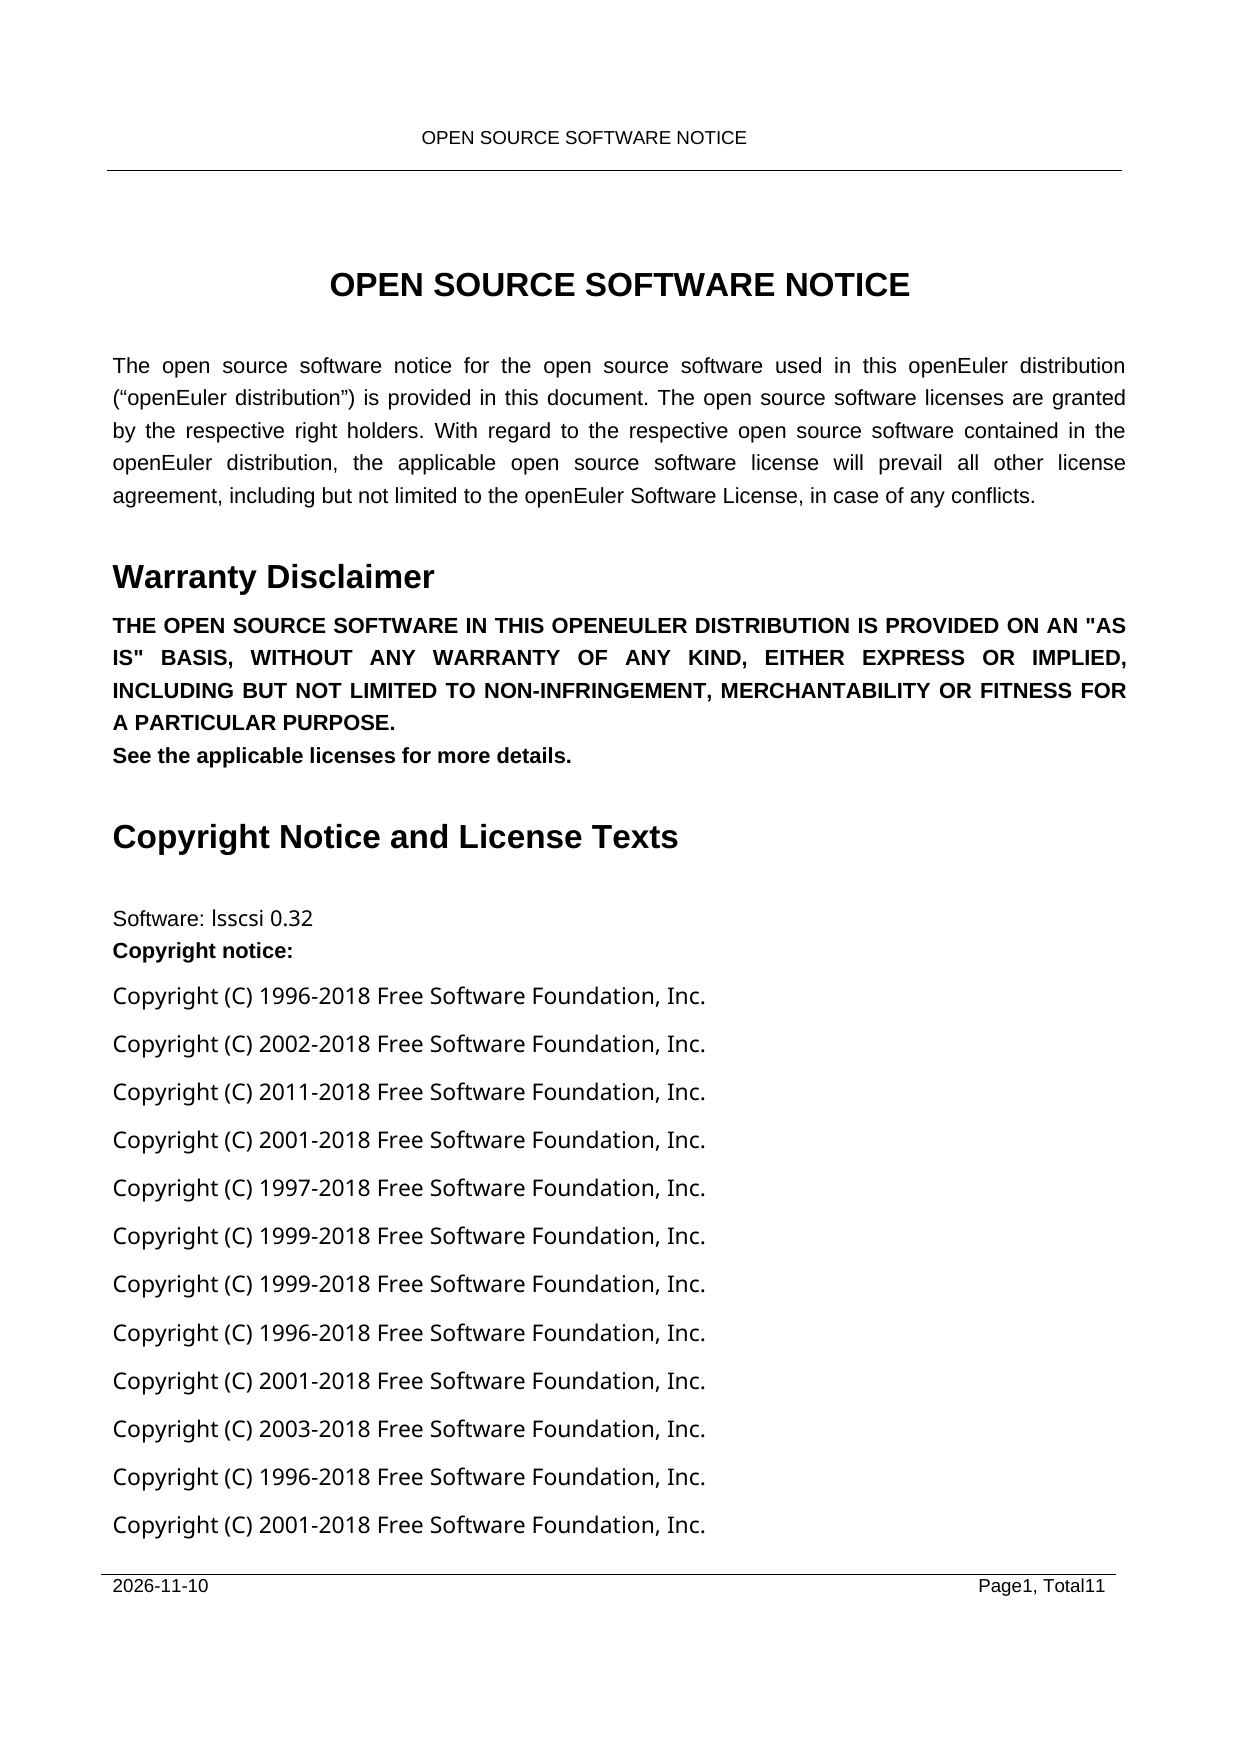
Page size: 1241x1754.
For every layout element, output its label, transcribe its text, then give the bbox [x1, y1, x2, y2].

text Copyright (C) 1996-2018 Free Software Foundation, Inc. [112, 979, 1128, 1012]
text Copyright (C) 2011-2018 Free Software Foundation, Inc. [112, 1075, 1128, 1108]
text Copyright (C) 1999-2018 Free Software Foundation, Inc. [112, 1220, 1128, 1252]
text Copyright (C) 2001-2018 Free Software Foundation, Inc. [112, 1123, 1128, 1156]
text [112, 1460, 1128, 1493]
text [112, 1508, 1128, 1541]
text Copyright notice: [112, 934, 1128, 966]
text Warranty Disclaimer [112, 544, 1128, 609]
text THE OPEN SOURCE SOFTWARE IN THIS OPENEULER DISTRIBUTION IS PROVIDED ON AN "AS IS" BASIS, WITHOUT ANY WARRANTY OF ANY KIND, EITHER EXPRESS OR IMPLIED, INCLUDING BUT NOT LIMITED TO NON-INFRINGEMENT, MERCHANTABILITY OR FITNESS FOR A PARTICULAR PURPOSE. See the applicable licenses for more details. [112, 609, 1128, 771]
text Copyright (C) 1996-2018 Free Software Foundation, Inc. [112, 1316, 1128, 1348]
text The open source software notice for the open source software used in this openEuler distribution (“openEuler distribution”) is provided in this document. The open source software licenses are granted by the respective right holders. With regard to the respective open source software contained in the openEuler distribution, the applicable open source software license will prevail all other license agreement, including but not limited to the openEuler Software License, in case of any conflicts. [112, 349, 1128, 511]
text Copyright (C) 1999-2018 Free Software Foundation, Inc. [112, 1268, 1128, 1300]
text Copyright (C) 2001-2018 Free Software Foundation, Inc. [112, 1364, 1128, 1397]
text Copyright (C) 2002-2018 Free Software Foundation, Inc. [112, 1027, 1128, 1060]
text OPEN SOURCE SOFTWARE NOTICE [112, 251, 1128, 316]
text Copyright (C) 1997-2018 Free Software Foundation, Inc. [112, 1172, 1128, 1204]
text Copyright Notice and License Texts [112, 804, 1128, 869]
text Copyright (C) 2003-2018 Free Software Foundation, Inc. [112, 1412, 1128, 1445]
text Software: lsscsi 0.32 [112, 901, 1128, 934]
